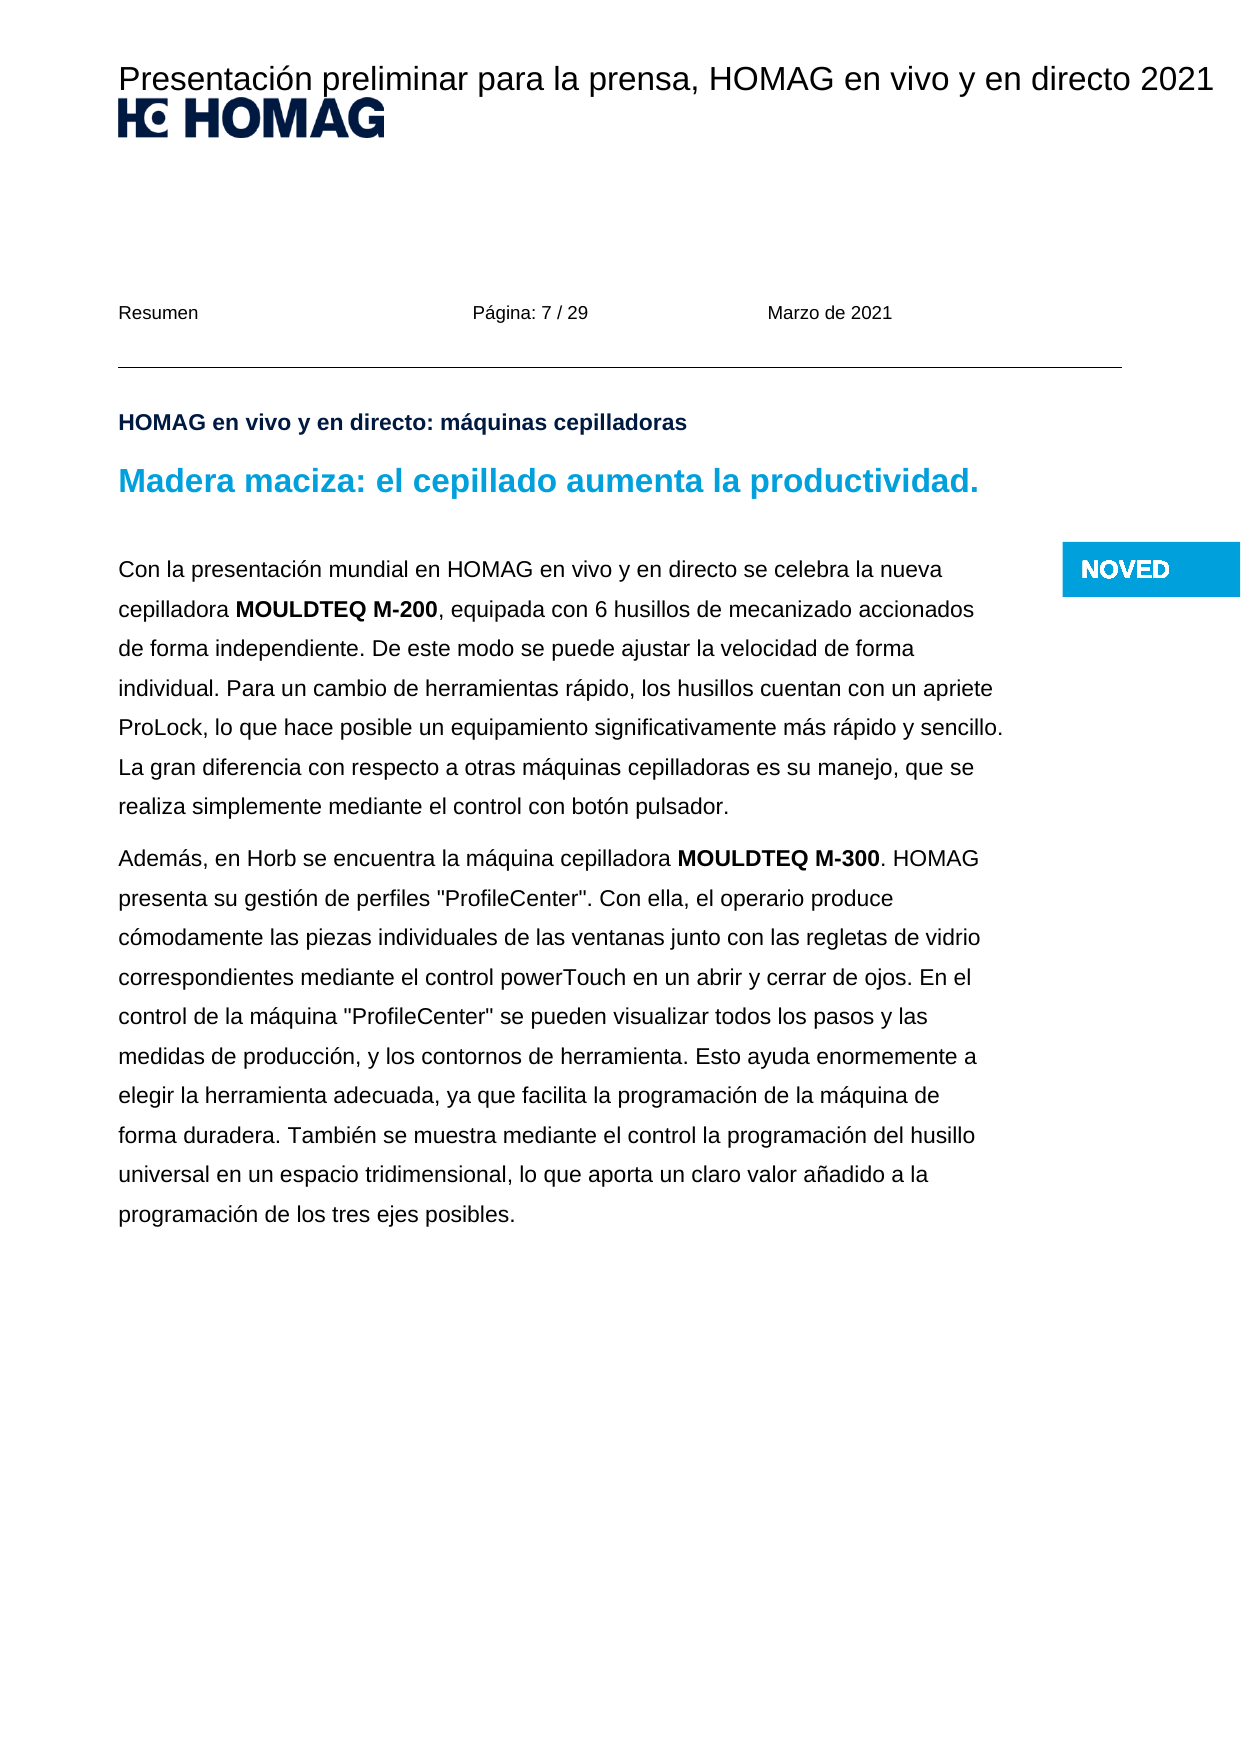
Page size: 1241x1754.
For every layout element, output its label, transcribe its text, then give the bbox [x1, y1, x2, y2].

text Con la presentación mundial en HOMAG en vivo y en directo se celebra la nueva cepilladora MOULDTEQ M-200, equipada con 6 husillos de mecanizado accionados de forma independiente. De este modo se puede ajustar la velocidad de forma individual. Para un cambio de herramientas rápido, los husillos cuentan con un apriete ProLock, lo que hace posible un equipamiento significativamente más rápido y sencillo. La gran diferencia con respecto a otras máquinas cepilladoras es su manejo, que se realiza simplemente mediante el control con botón pulsador. [118, 556, 1004, 820]
text Además, en Horb se encuentra la máquina cepilladora MOULDTEQ M-300. HOMAG presenta su gestión de perfiles "ProfileCenter". Con ella, el operario produce cómodamente las piezas individuales de las ventanas junto con las regletas de vidrio correspondientes mediante el control powerTouch en un abrir y cerrar de ojos. En el control de la máquina "ProfileCenter" se pueden visualizar todos los pasos y las medidas de producción, y los contornos de herramienta. Esto ayuda enormemente a elegir la herramienta adecuada, ya que facilita la programación de la máquina de forma duradera. También se muestra mediante el control la programación del husillo universal en un espacio tridimensional, lo que aporta un claro valor añadido a la programación de los tres ejes posibles. [118, 845, 1004, 1227]
picture [118, 97, 384, 138]
subtitle HOMAG en vivo y en directo: máquinas cepilladoras [118, 409, 1004, 436]
subtitle Madera maciza: el cepillado aumenta la productividad. [118, 461, 1004, 500]
